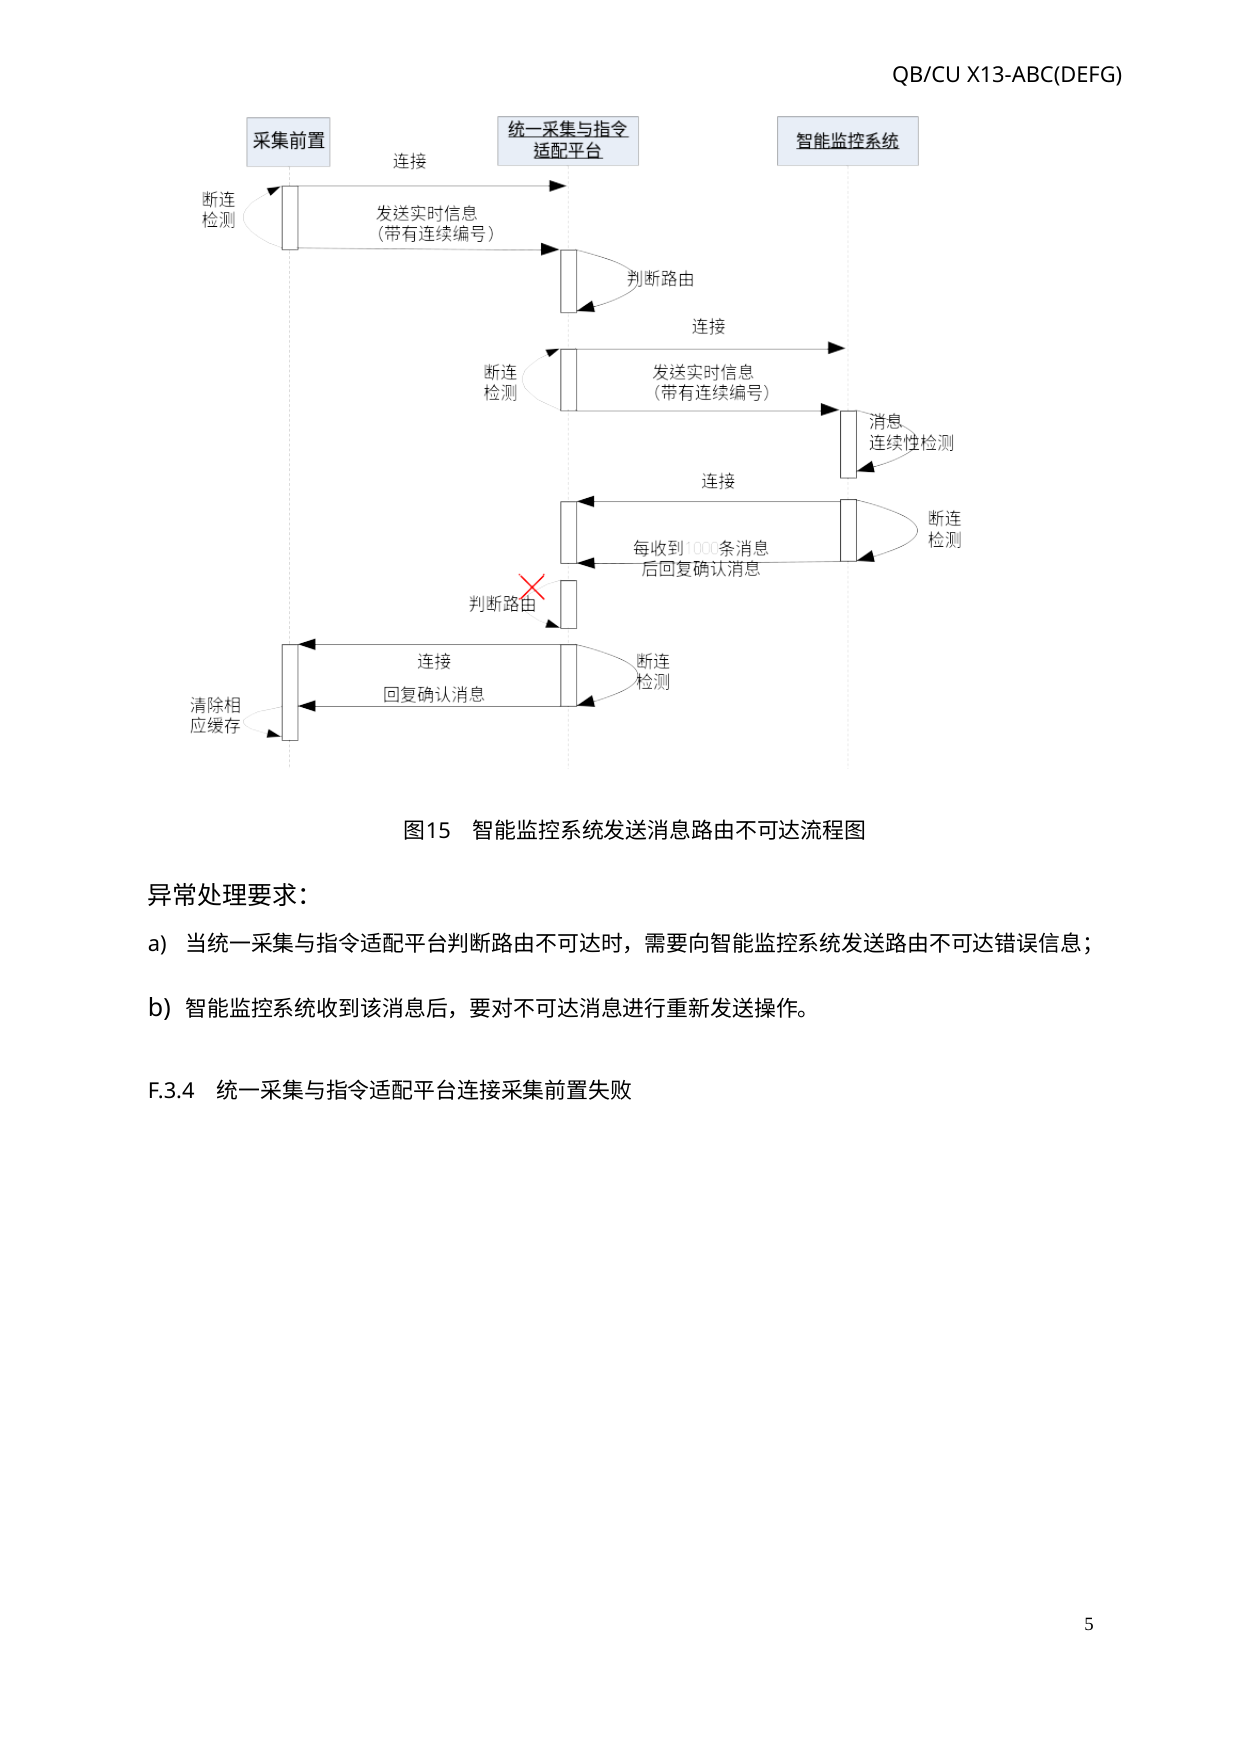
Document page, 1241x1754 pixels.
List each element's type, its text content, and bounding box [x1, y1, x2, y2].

list 统一采集与指令适配平台连接采集前置失败 [148, 1072, 1122, 1105]
text 异常处理要求： [148, 861, 1122, 926]
list 智能监控系统收到该消息后，要对不可达消息进行重新发送操作。 [148, 974, 1122, 1039]
list 智能监控系统发送消息路由不可达流程图 [148, 813, 1122, 844]
list 当统一采集与指令适配平台判断路由不可达时，需要向智能监控系统发送路由不可达错误信息； [148, 926, 1122, 958]
